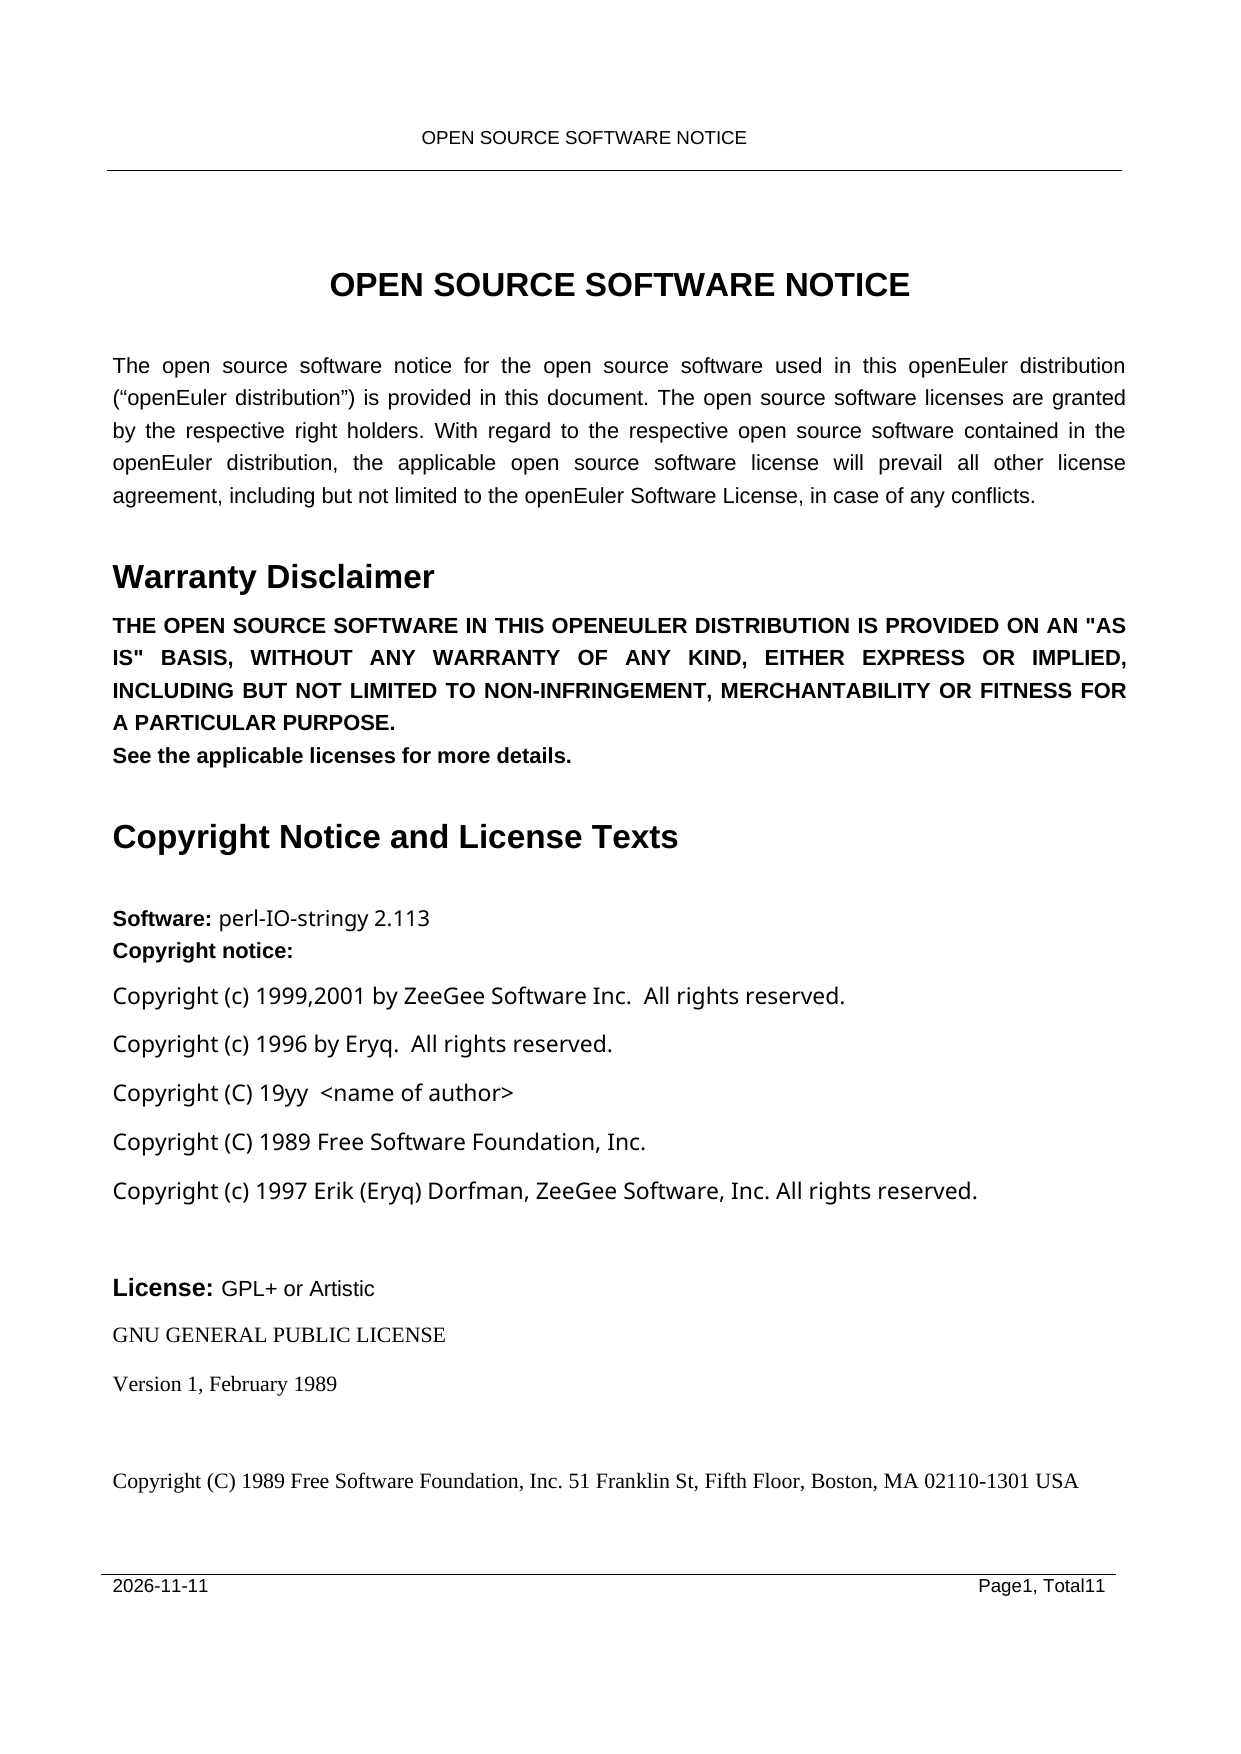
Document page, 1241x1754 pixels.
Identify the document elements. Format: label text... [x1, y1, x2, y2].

text Copyright (c) 1999,2001 by ZeeGee Software Inc. All rights reserved. Copyright (c) 1996 by Eryq. All rights reserved. Copyright (C) 19yy <name of author> Copyright (C) 1989 Free Software Foundation, Inc. Copyright (c) 1997 Erik (Eryq) Dorfman, ZeeGee Software, Inc. All rights reserved. [112, 979, 1128, 1255]
text License: GPL+ or Artistic [112, 1272, 1128, 1304]
text Software: perl-IO-stringy 2.113 [112, 901, 1128, 934]
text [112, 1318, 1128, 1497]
text THE OPEN SOURCE SOFTWARE IN THIS OPENEULER DISTRIBUTION IS PROVIDED ON AN "AS IS" BASIS, WITHOUT ANY WARRANTY OF ANY KIND, EITHER EXPRESS OR IMPLIED, INCLUDING BUT NOT LIMITED TO NON-INFRINGEMENT, MERCHANTABILITY OR FITNESS FOR A PARTICULAR PURPOSE. See the applicable licenses for more details. [112, 609, 1128, 771]
text Warranty Disclaimer [112, 544, 1128, 609]
text The open source software notice for the open source software used in this openEuler distribution (“openEuler distribution”) is provided in this document. The open source software licenses are granted by the respective right holders. With regard to the respective open source software contained in the openEuler distribution, the applicable open source software license will prevail all other license agreement, including but not limited to the openEuler Software License, in case of any conflicts. [112, 349, 1128, 511]
text OPEN SOURCE SOFTWARE NOTICE [112, 251, 1128, 316]
text Copyright Notice and License Texts [112, 804, 1128, 869]
text Copyright notice: [112, 934, 1128, 966]
